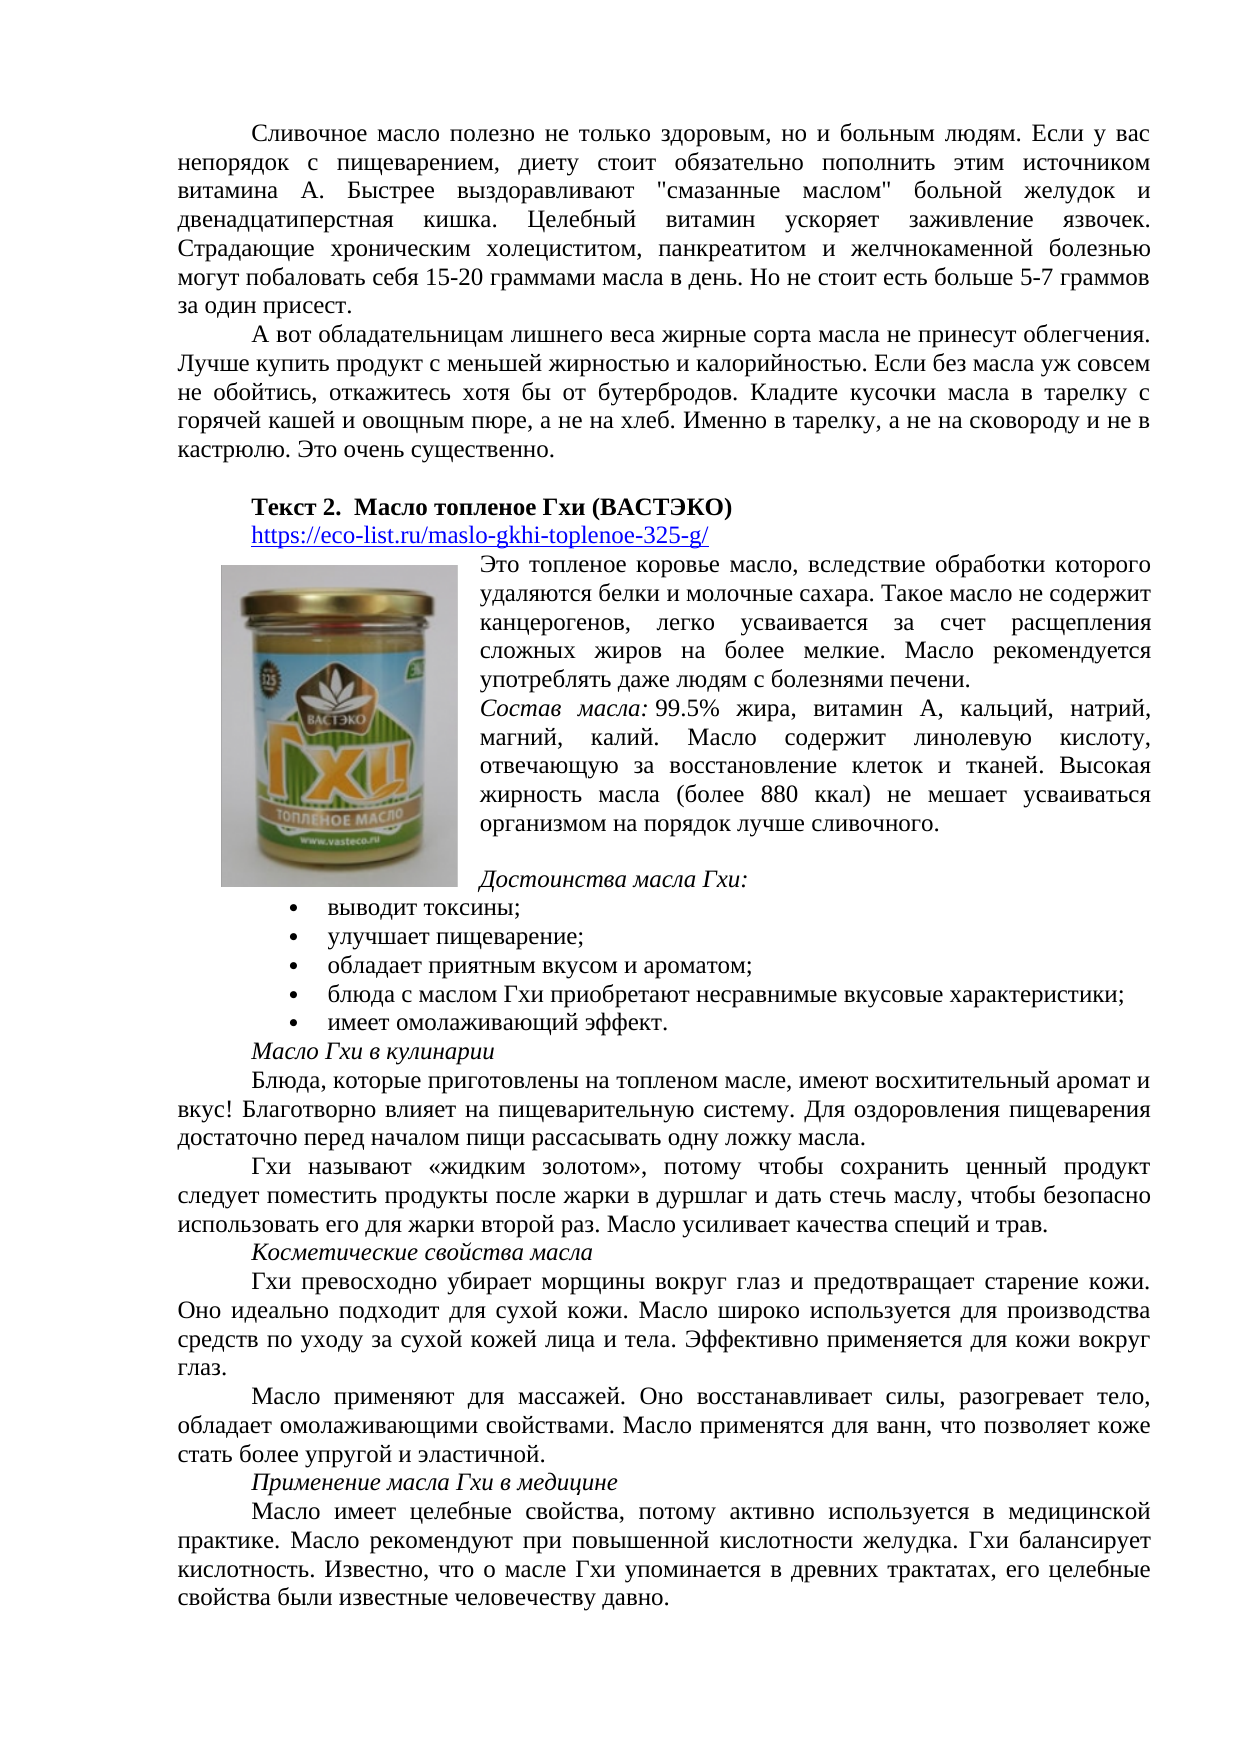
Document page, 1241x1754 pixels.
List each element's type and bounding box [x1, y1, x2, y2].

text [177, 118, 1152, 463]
picture [213, 565, 461, 887]
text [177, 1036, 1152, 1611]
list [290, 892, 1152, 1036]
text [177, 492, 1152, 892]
